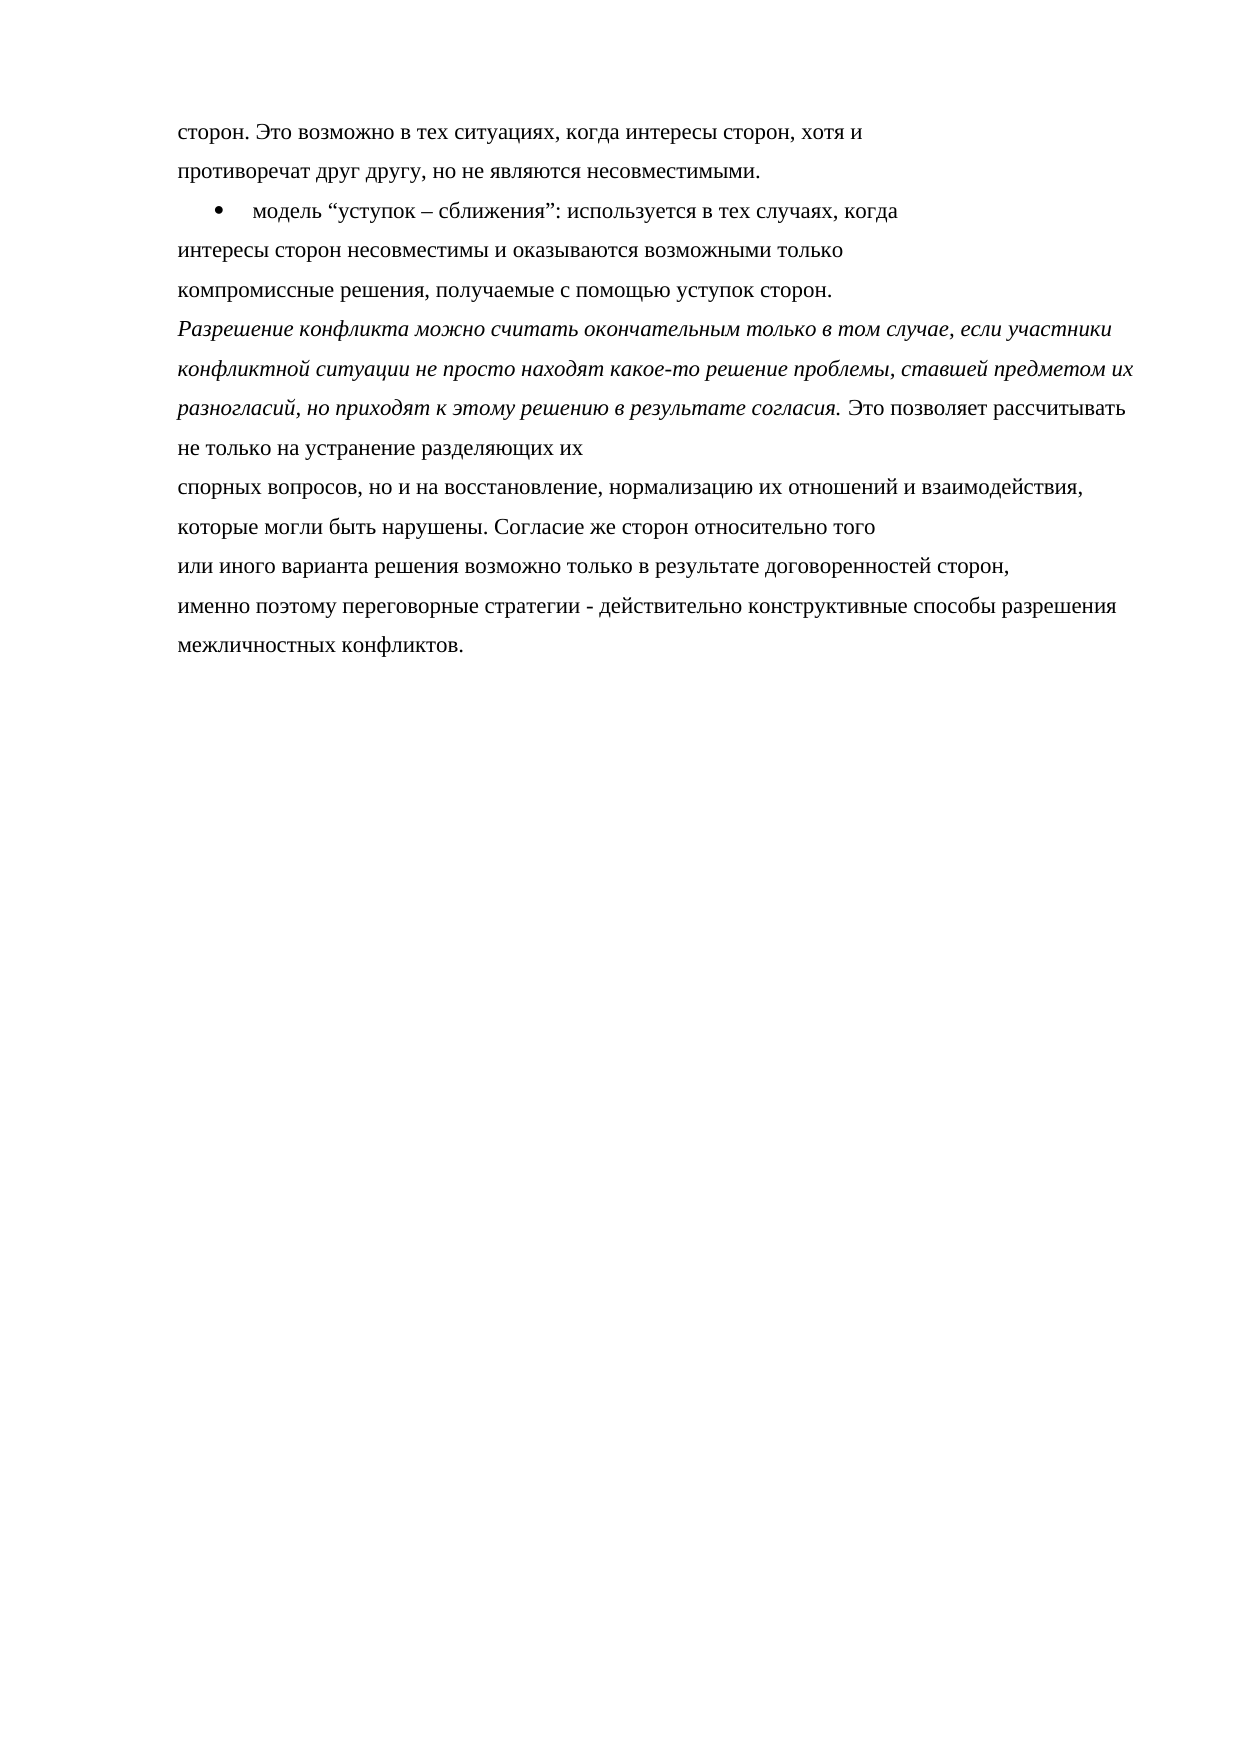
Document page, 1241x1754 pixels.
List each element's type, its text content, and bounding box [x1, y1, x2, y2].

text или иного варианта решения возможно только в результате договоренностей сторон, [177, 552, 1152, 579]
text Разрешение конфликта можно считать окончательным только в том случае, если участники конфликтной ситуации не просто находят какое-то решение проблемы, ставшей предметом их разногласий, но приходят к этому решению в результате согласия. Это позволяет рассчитывать не только на устранение разделяющих их [177, 316, 1152, 460]
text сторон. Это возможно в тех ситуациях, когда интересы сторон, хотя и [177, 118, 1152, 144]
list модель “уступок – сближения”: используется в тех случаях, когда [215, 197, 1152, 223]
text интересы сторон несовместимы и оказываются возможными только [177, 237, 1152, 263]
text противоречат друг другу, но не являются несовместимыми. [177, 158, 1152, 184]
text спорных вопросов, но и на восстановление, нормализацию их отношений и взаимодействия, которые могли быть нарушены. Согласие же сторон относительно того [177, 473, 1152, 539]
text именно поэтому переговорные стратегии - действительно конструктивные способы разрешения межличностных конфликтов. [177, 592, 1152, 658]
text компромиссные решения, получаемые с помощью уступок сторон. [177, 276, 1152, 302]
